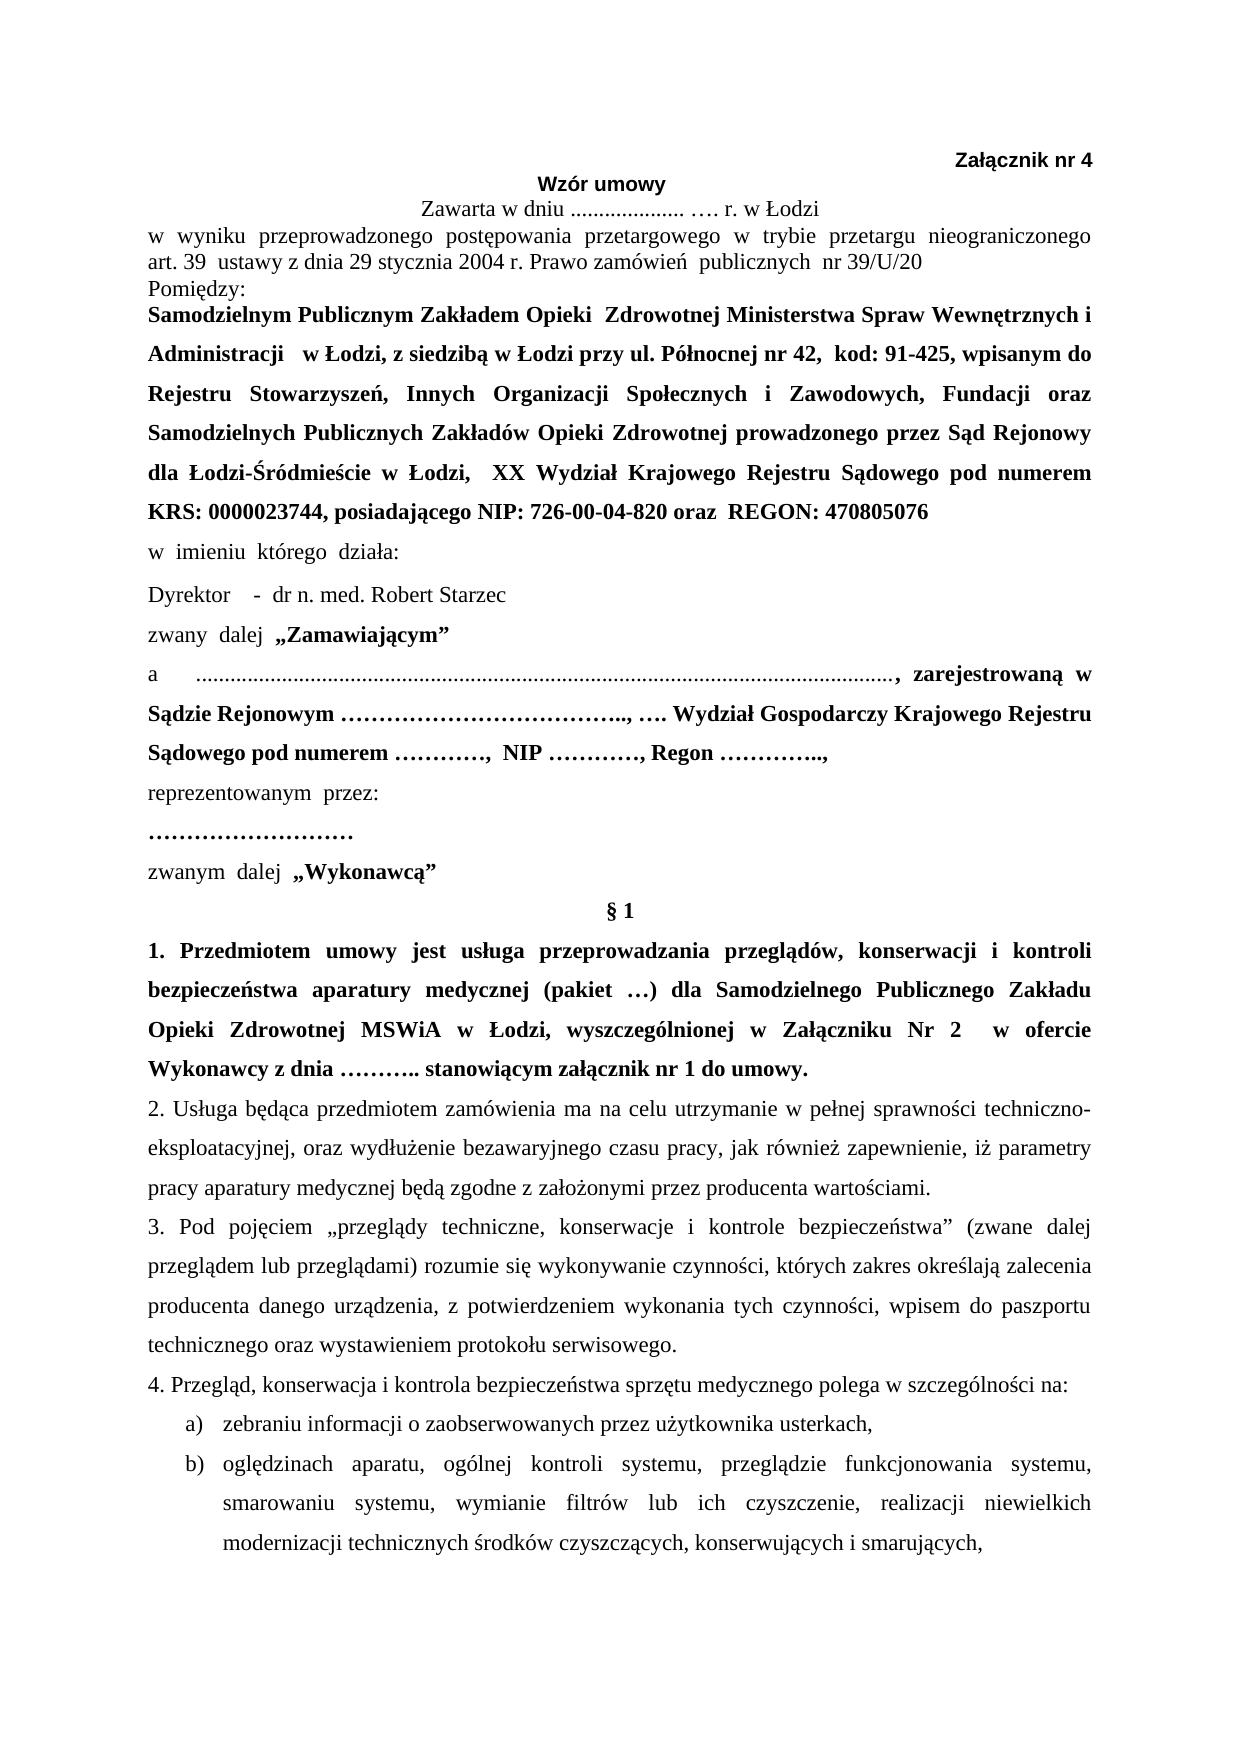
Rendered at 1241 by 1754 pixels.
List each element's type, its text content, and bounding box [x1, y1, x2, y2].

text Załącznik nr 4 [148, 148, 1093, 172]
text zwany dalej „Zamawiającym” [148, 621, 1093, 647]
text 1. Przedmiotem umowy jest usługa przeprowadzania przeglądów, konserwacji i kontroli bezpieczeństwa aparatury medycznej (pakiet …) dla Samodzielnego Publicznego Zakładu Opieki Zdrowotnej MSWiA w Łodzi, wyszczególnionej w Załączniku Nr 2 w ofercie Wykonawcy z dnia ……….. stanowiącym załącznik nr 1 do umowy. [148, 937, 1093, 1082]
text Samodzielnym Publicznym Zakładem Opieki Zdrowotnej Ministerstwa Spraw Wewnętrznych i Administracji w Łodzi, z siedzibą w Łodzi przy ul. Północnej nr 42, kod: 91-425, wpisanym do Rejestru Stowarzyszeń, Innych Organizacji Społecznych i Zawodowych, Fundacji oraz Samodzielnych Publicznych Zakładów Opieki Zdrowotnej prowadzonego przez Sąd Rejonowy dla Łodzi-Śródmieście w Łodzi, XX Wydział Krajowego Rejestru Sądowego pod numerem KRS: 0000023744, posiadającego NIP: 726-00-04-820 oraz REGON: 470805076 [148, 301, 1093, 525]
text zwanym dalej „Wykonawcą” [148, 858, 1093, 884]
text Dyrektor - dr n. med. Robert Starzec [148, 581, 1093, 608]
list zebraniu informacji o zaobserwowanych przez użytkownika usterkach, [185, 1411, 1093, 1437]
text 3. Pod pojęciem „przeglądy techniczne, konserwacje i kontrole bezpieczeństwa” (zwane dalej przeglądem lub przeglądami) rozumie się wykonywanie czynności, których zakres określają zalecenia producenta danego urządzenia, z potwierdzeniem wykonania tych czynności, wpisem do paszportu technicznego oraz wystawieniem protokołu serwisowego. [148, 1213, 1093, 1358]
text a .........................................................................................................................., zarejestrowaną w Sądzie Rejonowym ……………………………….., …. Wydział Gospodarczy Krajowego Rejestru Sądowego pod numerem …………, NIP …………, Regon ………….., [148, 660, 1093, 766]
text § 1 [148, 897, 1093, 924]
text Zawarta w dniu .................... …. r. w Łodzi [148, 196, 1093, 222]
text Pomiędzy: [148, 274, 1093, 301]
text w imieniu którego działa: [148, 538, 1093, 564]
text 4. Przegląd, konserwacja i kontrola bezpieczeństwa sprzętu medycznego polega w szczególności na: [148, 1371, 1093, 1397]
text reprezentowanym przez: [148, 779, 1093, 805]
text 2. Usługa będąca przedmiotem zamówienia ma na celu utrzymanie w pełnej sprawności techniczno-eksploatacyjnej, oraz wydłużenie bezawaryjnego czasu pracy, jak również zapewnienie, iż parametry pracy aparatury medycznej będą zgodne z założonymi przez producenta wartościami. [148, 1095, 1093, 1200]
text w wyniku przeprowadzonego postępowania przetargowego w trybie przetargu nieograniczonego art. 39 ustawy z dnia 29 stycznia 2004 r. Prawo zamówień publicznych nr 39/U/20 [148, 222, 1093, 274]
text Wzór umowy [110, 172, 1093, 196]
text ……………………… [148, 818, 1093, 845]
list oględzinach aparatu, ogólnej kontroli systemu, przeglądzie funkcjonowania systemu, smarowaniu systemu, wymianie filtrów lub ich czyszczenie, realizacji niewielkich modernizacji technicznych środków czyszczących, konserwujących i smarujących, [185, 1450, 1093, 1555]
